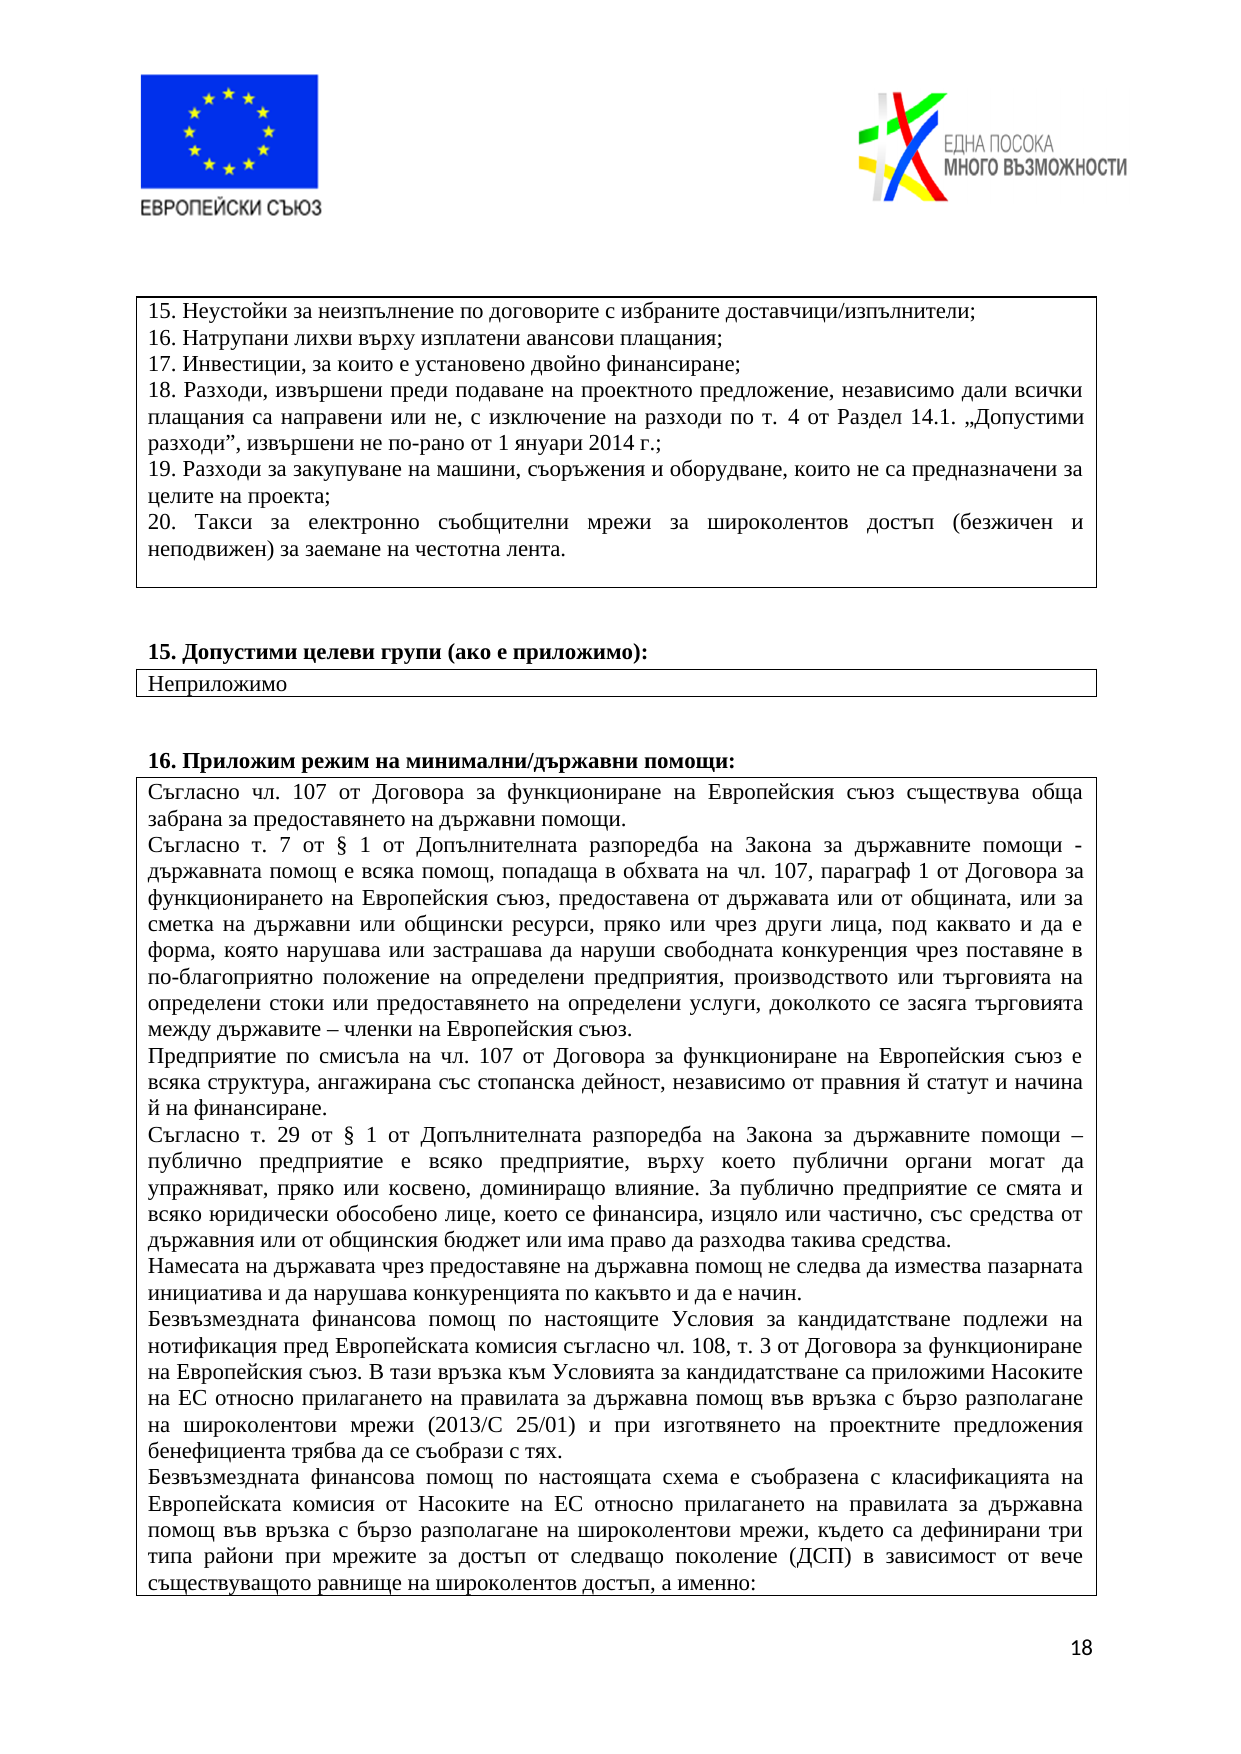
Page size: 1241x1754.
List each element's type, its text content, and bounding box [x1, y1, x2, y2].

picture [140, 73, 324, 219]
table_header Неприложимо [137, 670, 1096, 696]
subtitle 16. Приложим режим на минимални/държавни помощи: [148, 747, 1093, 773]
picture [851, 88, 1130, 204]
subtitle 15. Допустими целеви групи (ако е приложимо): [148, 638, 1093, 665]
